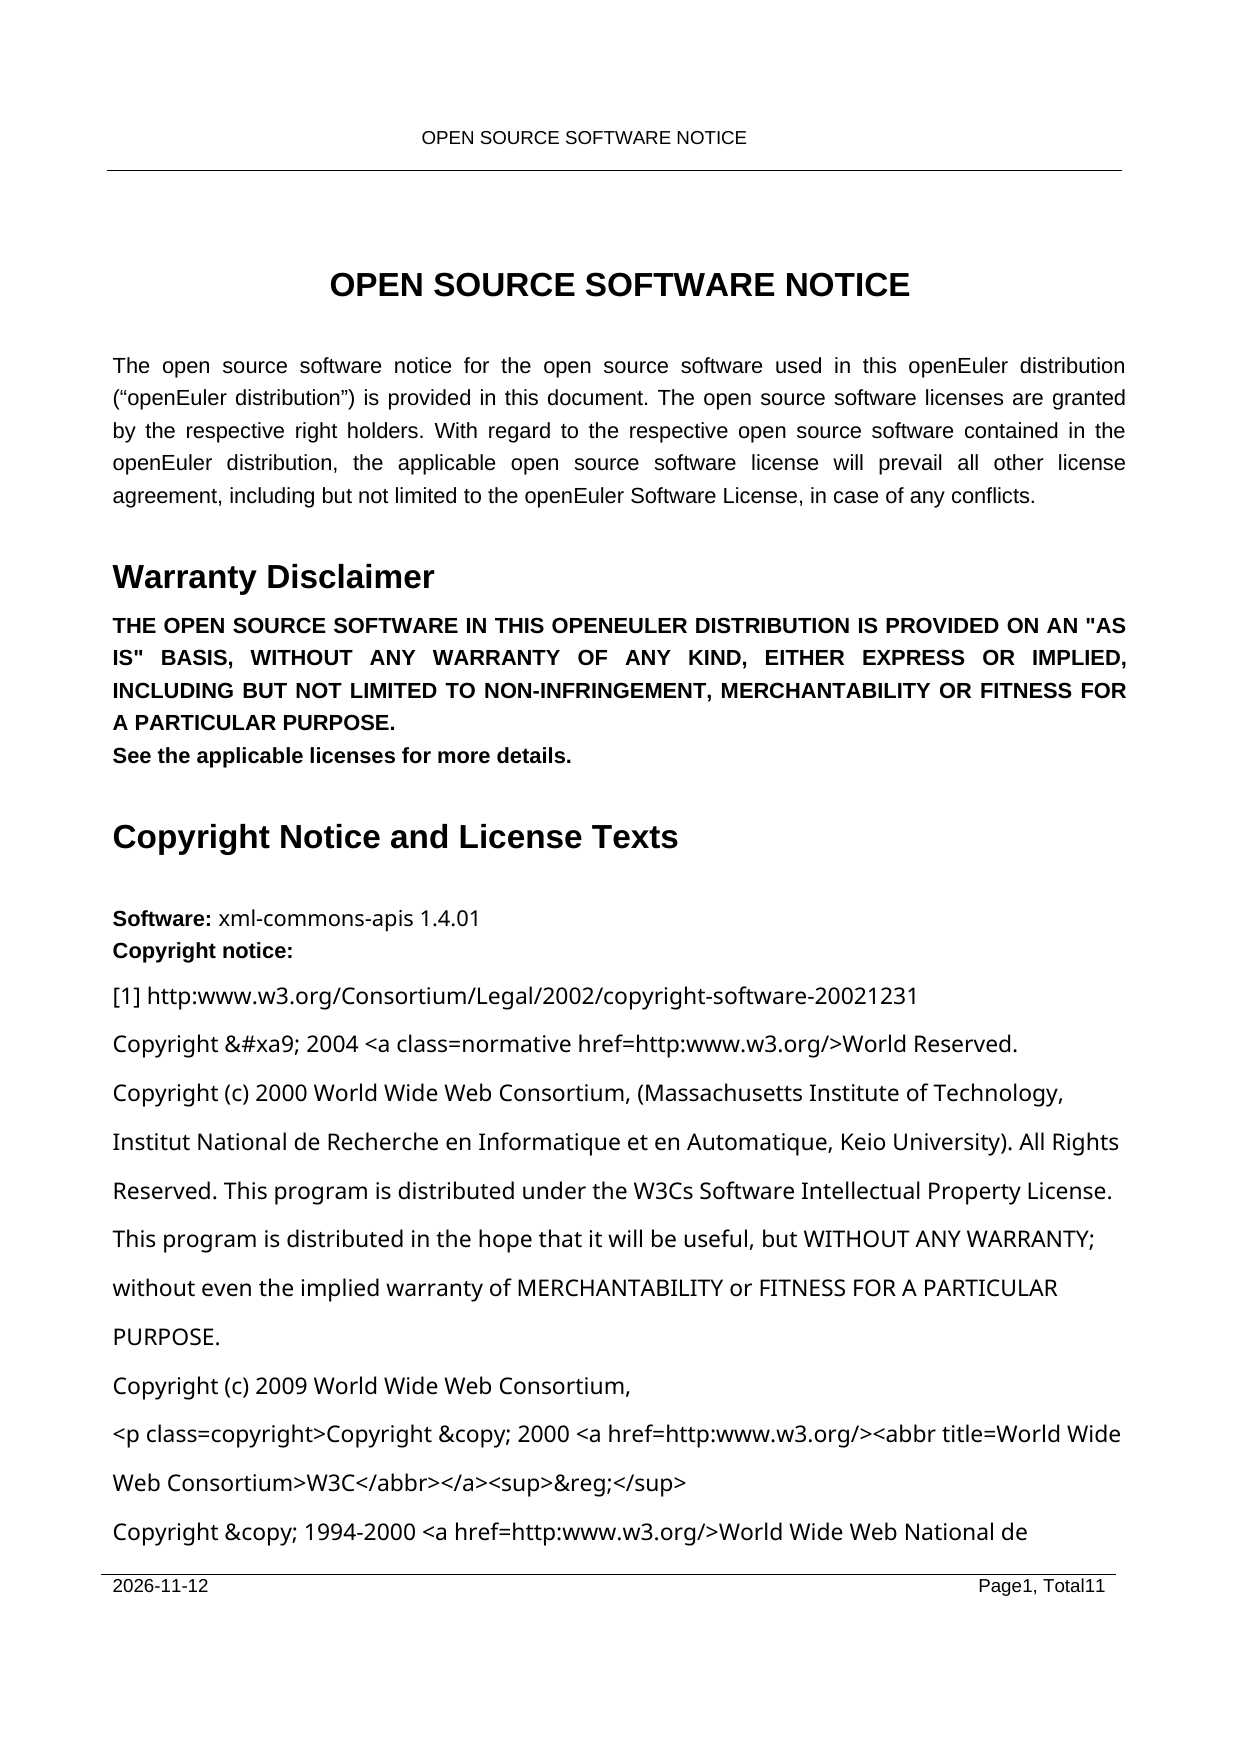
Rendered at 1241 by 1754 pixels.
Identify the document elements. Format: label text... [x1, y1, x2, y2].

text Copyright notice: [112, 934, 1128, 966]
text OPEN SOURCE SOFTWARE NOTICE [112, 251, 1128, 316]
text THE OPEN SOURCE SOFTWARE IN THIS OPENEULER DISTRIBUTION IS PROVIDED ON AN "AS IS" BASIS, WITHOUT ANY WARRANTY OF ANY KIND, EITHER EXPRESS OR IMPLIED, INCLUDING BUT NOT LIMITED TO NON-INFRINGEMENT, MERCHANTABILITY OR FITNESS FOR A PARTICULAR PURPOSE. See the applicable licenses for more details. [112, 609, 1128, 771]
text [112, 979, 1128, 1548]
text Warranty Disclaimer [112, 544, 1128, 609]
text The open source software notice for the open source software used in this openEuler distribution (“openEuler distribution”) is provided in this document. The open source software licenses are granted by the respective right holders. With regard to the respective open source software contained in the openEuler distribution, the applicable open source software license will prevail all other license agreement, including but not limited to the openEuler Software License, in case of any conflicts. [112, 349, 1128, 511]
text Software: xml-commons-apis 1.4.01 [112, 901, 1128, 934]
text Copyright Notice and License Texts [112, 804, 1128, 869]
